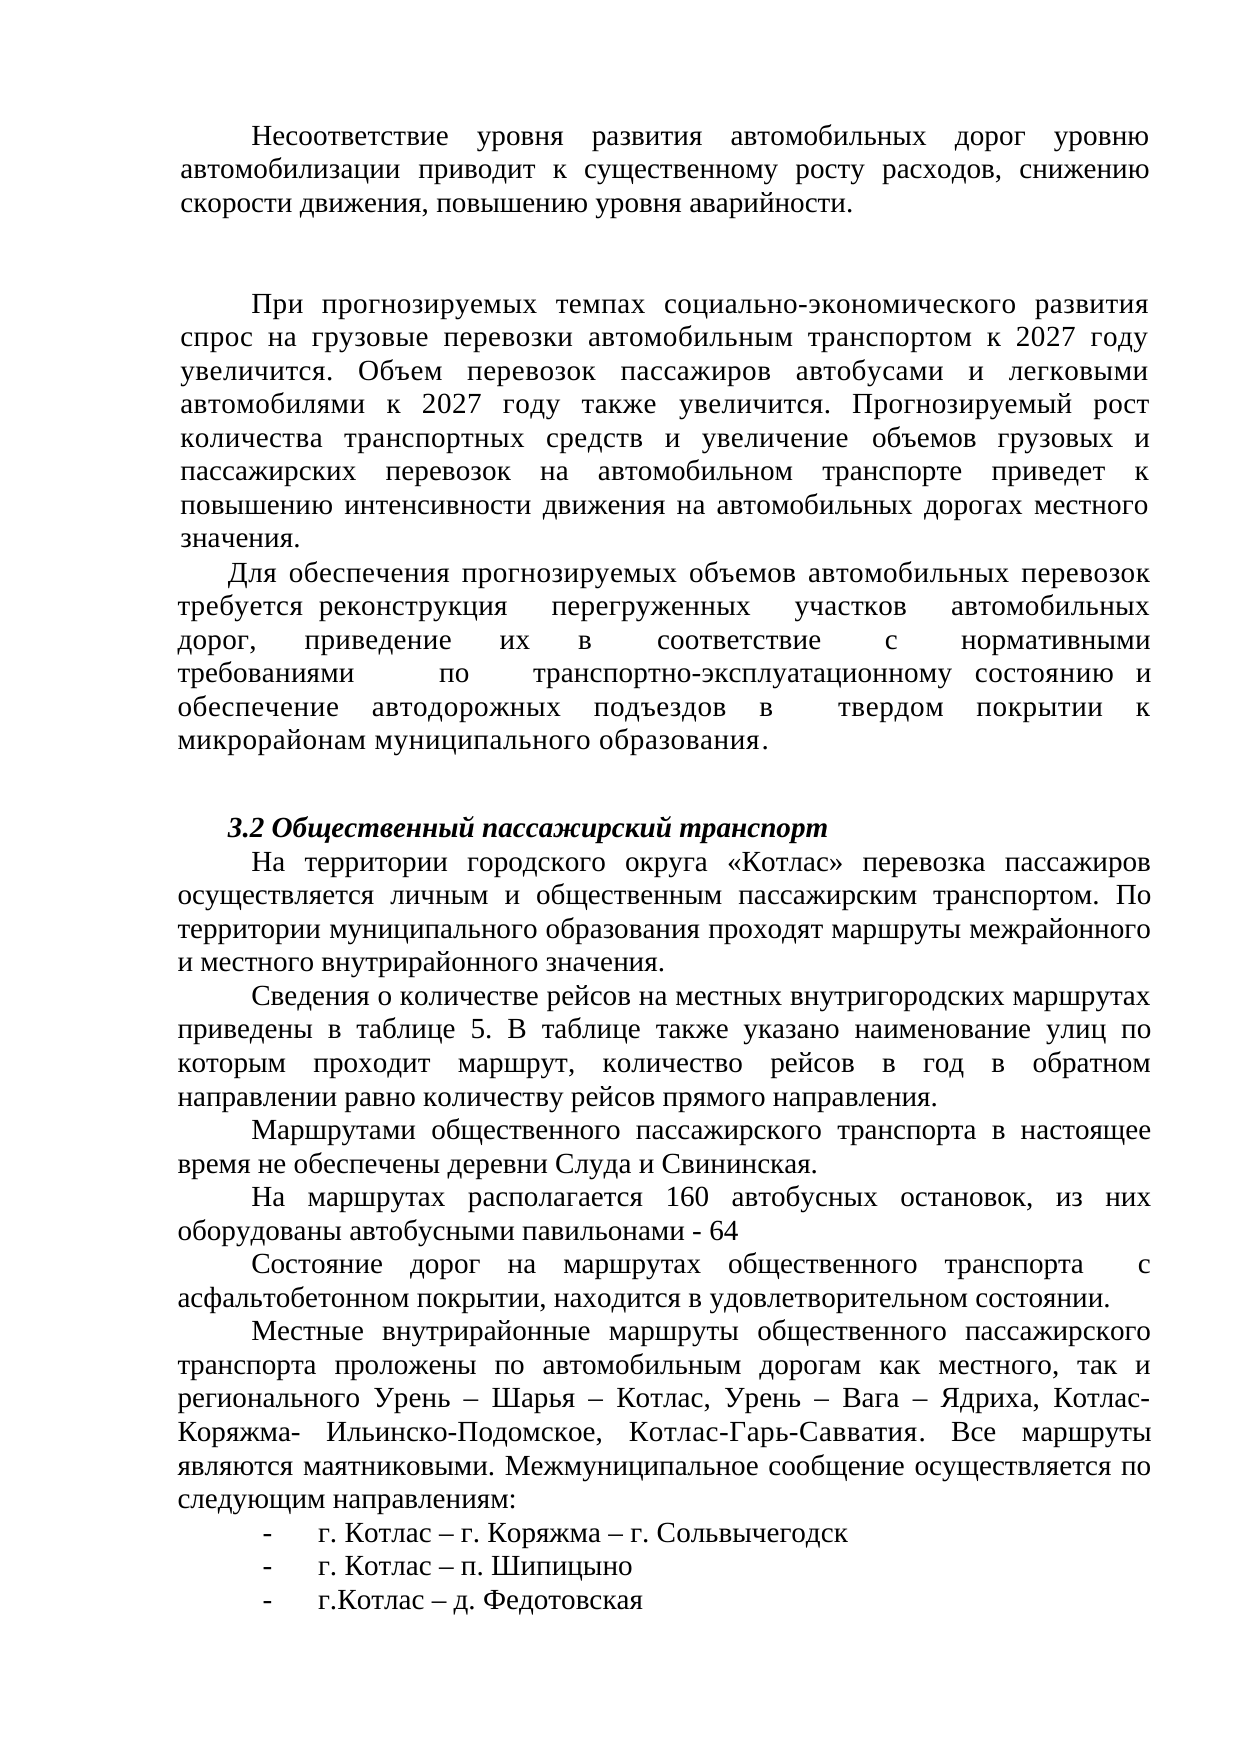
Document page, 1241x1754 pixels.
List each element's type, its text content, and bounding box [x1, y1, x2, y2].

text Местные внутрирайонные маршруты общественного пассажирского транспорта проложены по автомобильным дорогам как местного, так и регионального Урень – Шарья – Котлас, Урень – Вага – Ядриха, Котлас- Коряжма- Ильинско-Подомское, Котлас-Гарь-Савватия. Все маршруты являются маятниковыми. Межмуниципальное сообщение осуществляется по следующим направлениям: [177, 1313, 1152, 1515]
text Для обеспечения прогнозируемых объемов автомобильных перевозок требуется реконструкция перегруженных участков автомобильных дорог, приведение их в соответствие с нормативными требованиями по транспортно-эксплуатационному состоянию и обеспечение автодорожных подъездов в твердом покрытии к микрорайонам муниципального образования. [177, 555, 1152, 756]
text На маршрутах располагается 160 автобусных остановок, из них оборудованы автобусными павильонами - 64 [177, 1179, 1152, 1246]
text Состояние дорог на маршрутах общественного транспорта с асфальтобетонном покрытии, находится в удовлетворительном состоянии. [177, 1246, 1152, 1313]
text На территории городского округа «Котлас» перевозка пассажиров осуществляется личным и общественным пассажирским транспортом. По территории муниципального образования проходят маршруты межрайонного и местного внутрирайонного значения. [177, 844, 1152, 978]
table_cell г. Котлас – п. Шипицыно [307, 1548, 1001, 1582]
text Маршрутами общественного пассажирского транспорта в настоящее время не обеспечены деревни Слуда и Свининская. [177, 1112, 1152, 1179]
table_header г. Котлас – г. Коряжма – г. Сольвычегодск [307, 1515, 1001, 1548]
text 3.2 Общественный пассажирский транспорт [177, 810, 1152, 844]
table_cell - [251, 1548, 307, 1582]
table_header - [251, 1515, 307, 1548]
table_cell - [251, 1582, 307, 1615]
text При прогнозируемых темпах социально-экономического развития спрос на грузовые перевозки автомобильным транспортом к 2027 году увеличится. Объем перевозок пассажиров автобусами и легковыми автомобилями к 2027 году также увеличится. Прогнозируемый рост количества транспортных средств и увеличение объемов грузовых и пассажирских перевозок на автомобильном транспорте приведет к повышению интенсивности движения на автомобильных дорогах местного значения. [180, 286, 1150, 554]
text Несоответствие уровня развития автомобильных дорог уровню автомобилизации приводит к существенному росту расходов, снижению скорости движения, повышению уровня аварийности. [180, 118, 1150, 219]
text Сведения о количестве рейсов на местных внутригородских маршрутах приведены в таблице 5. В таблице также указано наименование улиц по которым проходит маршрут, количество рейсов в год в обратном направлении равно количеству рейсов прямого направления. [177, 978, 1152, 1112]
table_cell г.Котлас – д. Федотовская [307, 1582, 1001, 1615]
